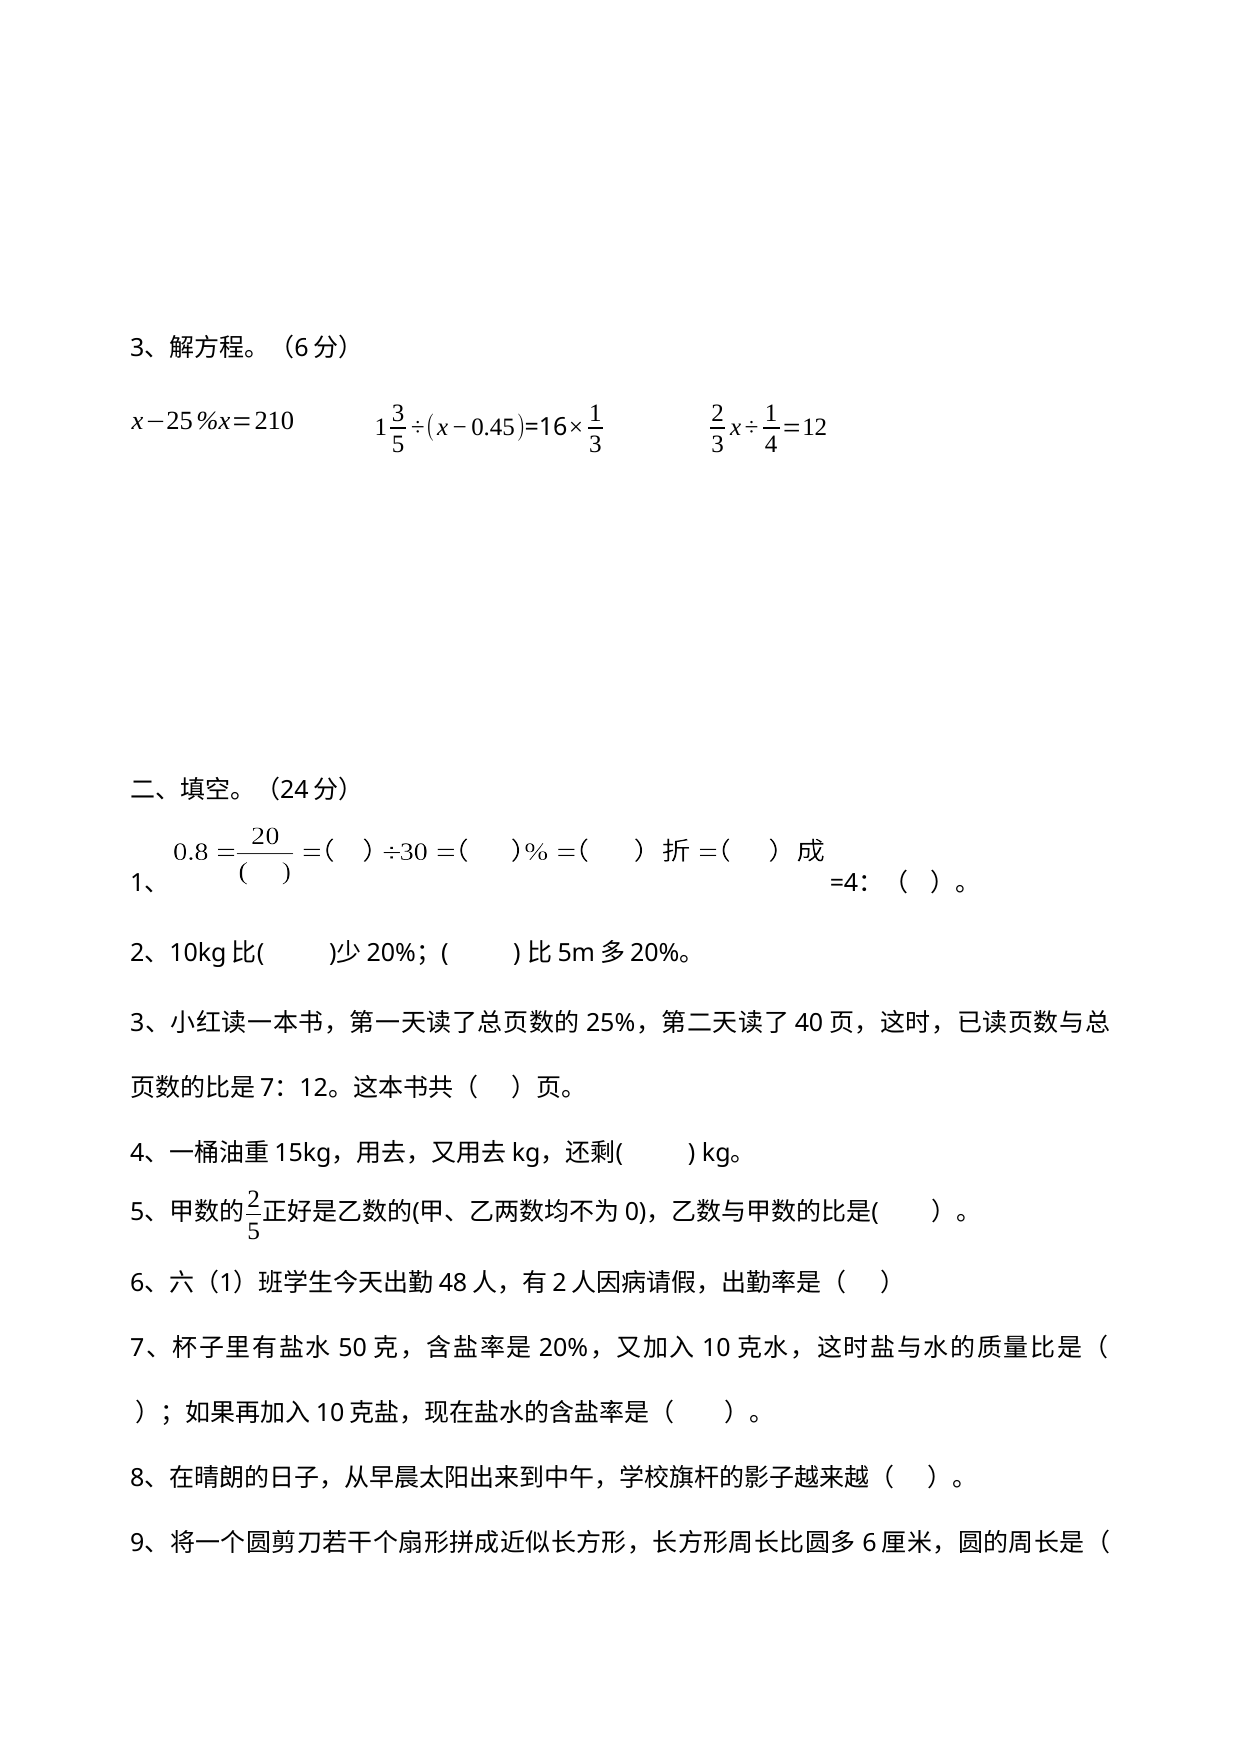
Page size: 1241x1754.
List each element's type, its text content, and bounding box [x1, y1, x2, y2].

text =16 [130, 396, 1110, 461]
text 2、10kg比( )少20%；( ) 比5m多20%。 [130, 918, 1110, 983]
text 8、在晴朗的日子，从早晨太阳出来到中午，学校旗杆的影子越来越（ ）。 [130, 1443, 1110, 1508]
text 4、一桶油重15kg，用去，又用去kg，还剩( ) kg。 [130, 1118, 1110, 1183]
text 3、小红读一本书，第一天读了总页数的25%，第二天读了40页，这时，已读页数与总页数的比是7：12。这本书共（ ）页。 [130, 988, 1110, 1118]
text 3、解方程。（6分） [130, 313, 1110, 378]
text 5、甲数的正好是乙数的(甲、乙两数均不为0)，乙数与甲数的比是( ）。 [130, 1183, 1110, 1248]
text 1、=4：（ ）。 [130, 820, 1110, 918]
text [130, 1508, 1110, 1573]
text 二、填空。（24分） [130, 755, 1110, 820]
text 6、六（1）班学生今天出勤48人，有2人因病请假，出勤率是（ ） [130, 1248, 1110, 1313]
text 7、杯子里有盐水50克，含盐率是20%，又加入10克水，这时盐与水的质量比是（ ）；如果再加入10克盐，现在盐水的含盐率是（ ）。 [130, 1313, 1110, 1443]
